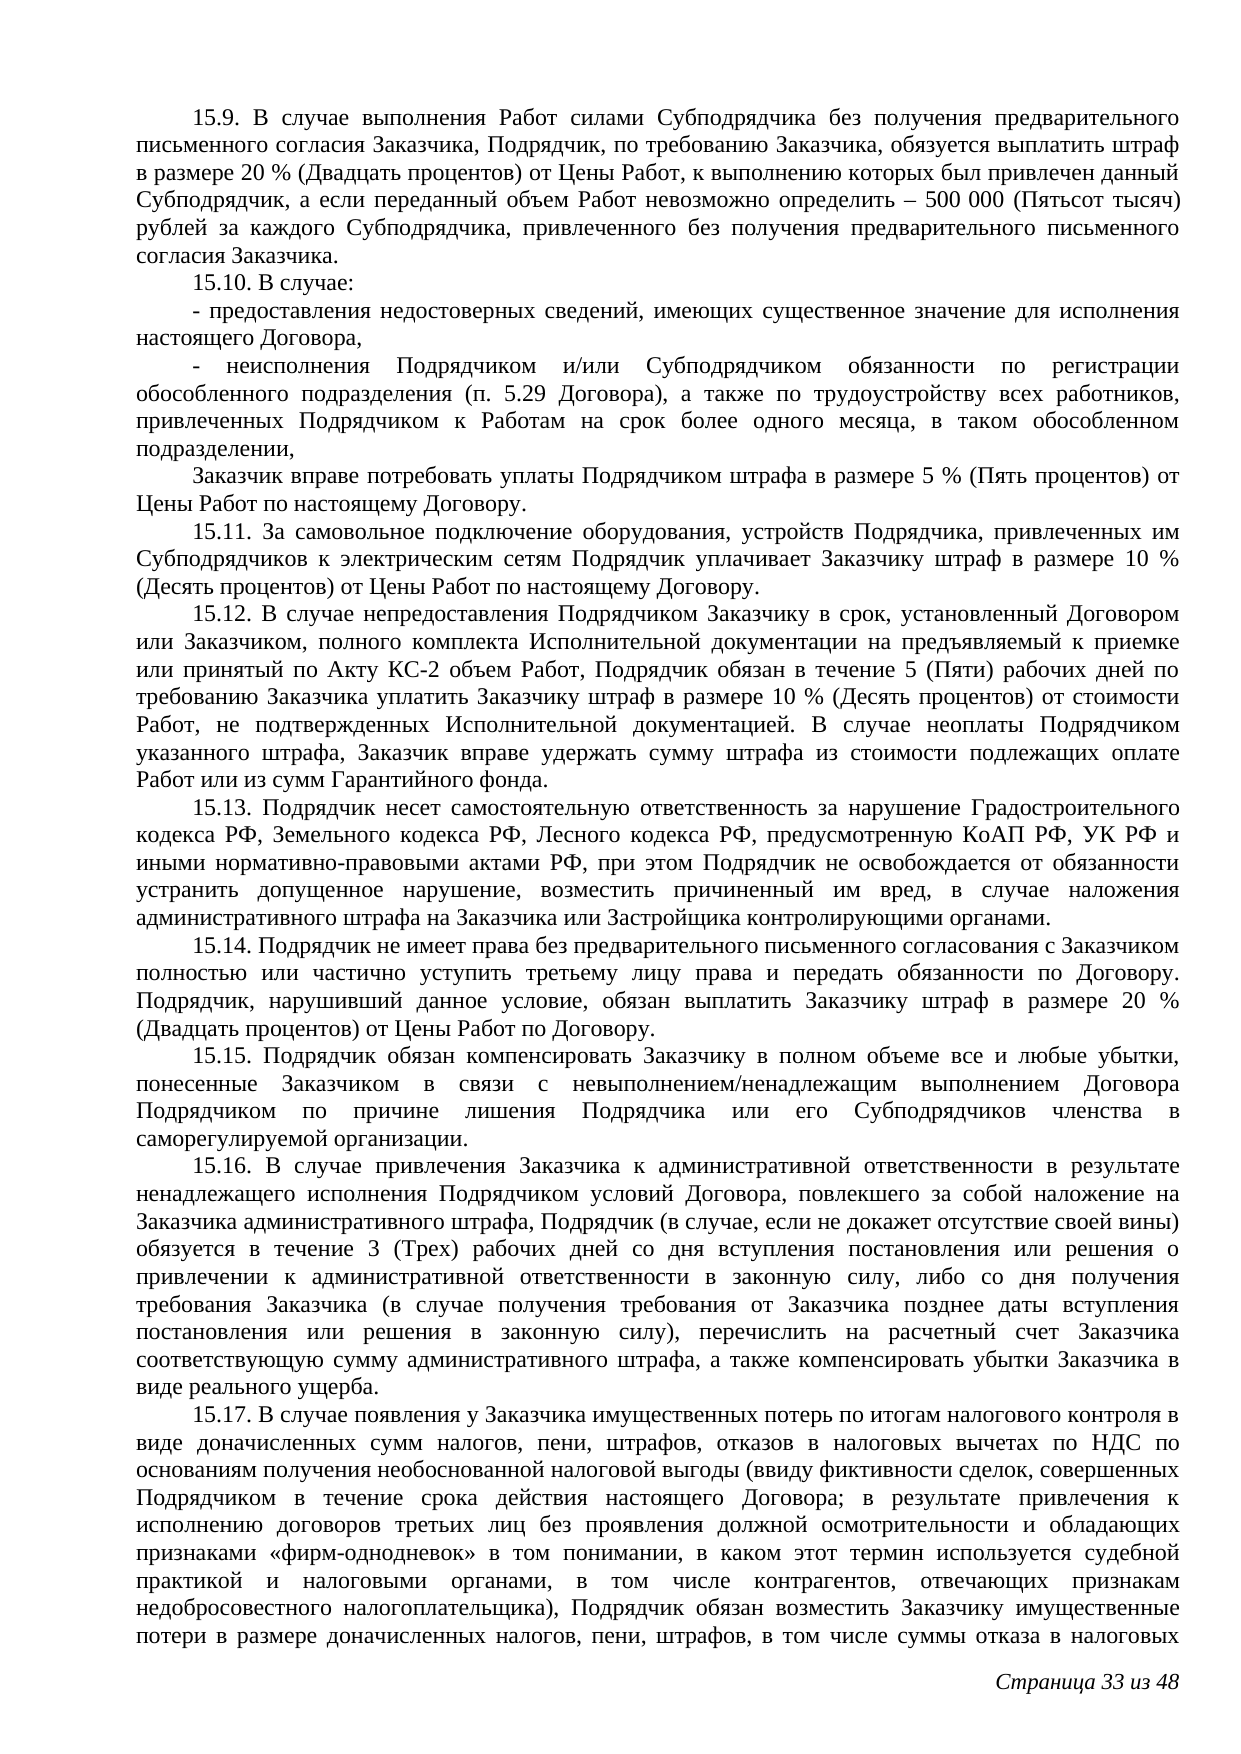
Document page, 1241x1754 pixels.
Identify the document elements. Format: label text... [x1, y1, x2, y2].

text 15.9. В случае выполнения Работ силами Субподрядчика без получения предварительного письменного согласия Заказчика, Подрядчик, по требованию Заказчика, обязуется выплатить штраф в размере 20 % (Двадцать процентов) от Цены Работ, к выполнению которых был привлечен данный Субподрядчик, а если переданный объем Работ невозможно определить – 500 000 (Пятьсот тысяч) рублей за каждого Субподрядчика, привлеченного без получения предварительного письменного согласия Заказчика. [136, 103, 1181, 268]
text 15.11. За самовольное подключение оборудования, устройств Подрядчика, привлеченных им Субподрядчиков к электрическим сетям Подрядчик уплачивает Заказчику штраф в размере 10 % (Десять процентов) от Цены Работ по настоящему Договору. [136, 517, 1181, 599]
text 15.10. В случае: [136, 268, 1181, 296]
text - неисполнения Подрядчиком и/или Субподрядчиком обязанности по регистрации обособленного подразделения (п. 5.29 Договора), а также по трудоустройству всех работников, привлеченных Подрядчиком к Работам на срок более одного месяца, в таком обособленном подразделении, [136, 351, 1181, 461]
text 15.14. Подрядчик не имеет права без предварительного письменного согласования с Заказчиком полностью или частично уступить третьему лицу права и передать обязанности по Договору. Подрядчик, нарушивший данное условие, обязан выплатить Заказчику штраф в размере 20 % (Двадцать процентов) от Цены Работ по Договору. [136, 931, 1181, 1041]
text 15.16. В случае привлечения Заказчика к административной ответственности в результате ненадлежащего исполнения Подрядчиком условий Договора, повлекшего за собой наложение на Заказчика административного штрафа, Подрядчик (в случае, если не докажет отсутствие своей вины) обязуется в течение 3 (Трех) рабочих дней со дня вступления постановления или решения о привлечении к административной ответственности в законную силу, либо со дня получения требования Заказчика (в случае получения требования от Заказчика позднее даты вступления постановления или решения в законную силу), перечислить на расчетный счет Заказчика соответствующую сумму административного штрафа, а также компенсировать убытки Заказчика в виде реального ущерба. [136, 1152, 1181, 1400]
text 15.12. В случае непредоставления Подрядчиком Заказчику в срок, установленный Договором или Заказчиком, полного комплекта Исполнительной документации на предъявляемый к приемке или принятый по Акту КС-2 объем Работ, Подрядчик обязан в течение 5 (Пяти) рабочих дней по требованию Заказчика уплатить Заказчику штраф в размере 10 % (Десять процентов) от стоимости Работ, не подтвержденных Исполнительной документацией. В случае неоплаты Подрядчиком указанного штрафа, Заказчик вправе удержать сумму штрафа из стоимости подлежащих оплате Работ или из сумм Гарантийного фонда. [136, 599, 1181, 793]
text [136, 1400, 1181, 1648]
text 15.15. Подрядчик обязан компенсировать Заказчику в полном объеме все и любые убытки, понесенные Заказчиком в связи с невыполнением/ненадлежащим выполнением Договора Подрядчиком по причине лишения Подрядчика или его Субподрядчиков членства в саморегулируемой организации. [136, 1041, 1181, 1152]
text 15.13. Подрядчик несет самостоятельную ответственность за нарушение Градостроительного кодекса РФ, Земельного кодекса РФ, Лесного кодекса РФ, предусмотренную КоАП РФ, УК РФ и иными нормативно-правовыми актами РФ, при этом Подрядчик не освобождается от обязанности устранить допущенное нарушение, возместить причиненный им вред, в случае наложения административного штрафа на Заказчика или Застройщика контролирующими органами. [136, 793, 1181, 931]
text Заказчик вправе потребовать уплаты Подрядчиком штрафа в размере 5 % (Пять процентов) от Цены Работ по настоящему Договору. [136, 461, 1181, 517]
text - предоставления недостоверных сведений, имеющих существенное значение для исполнения настоящего Договора, [136, 296, 1181, 351]
